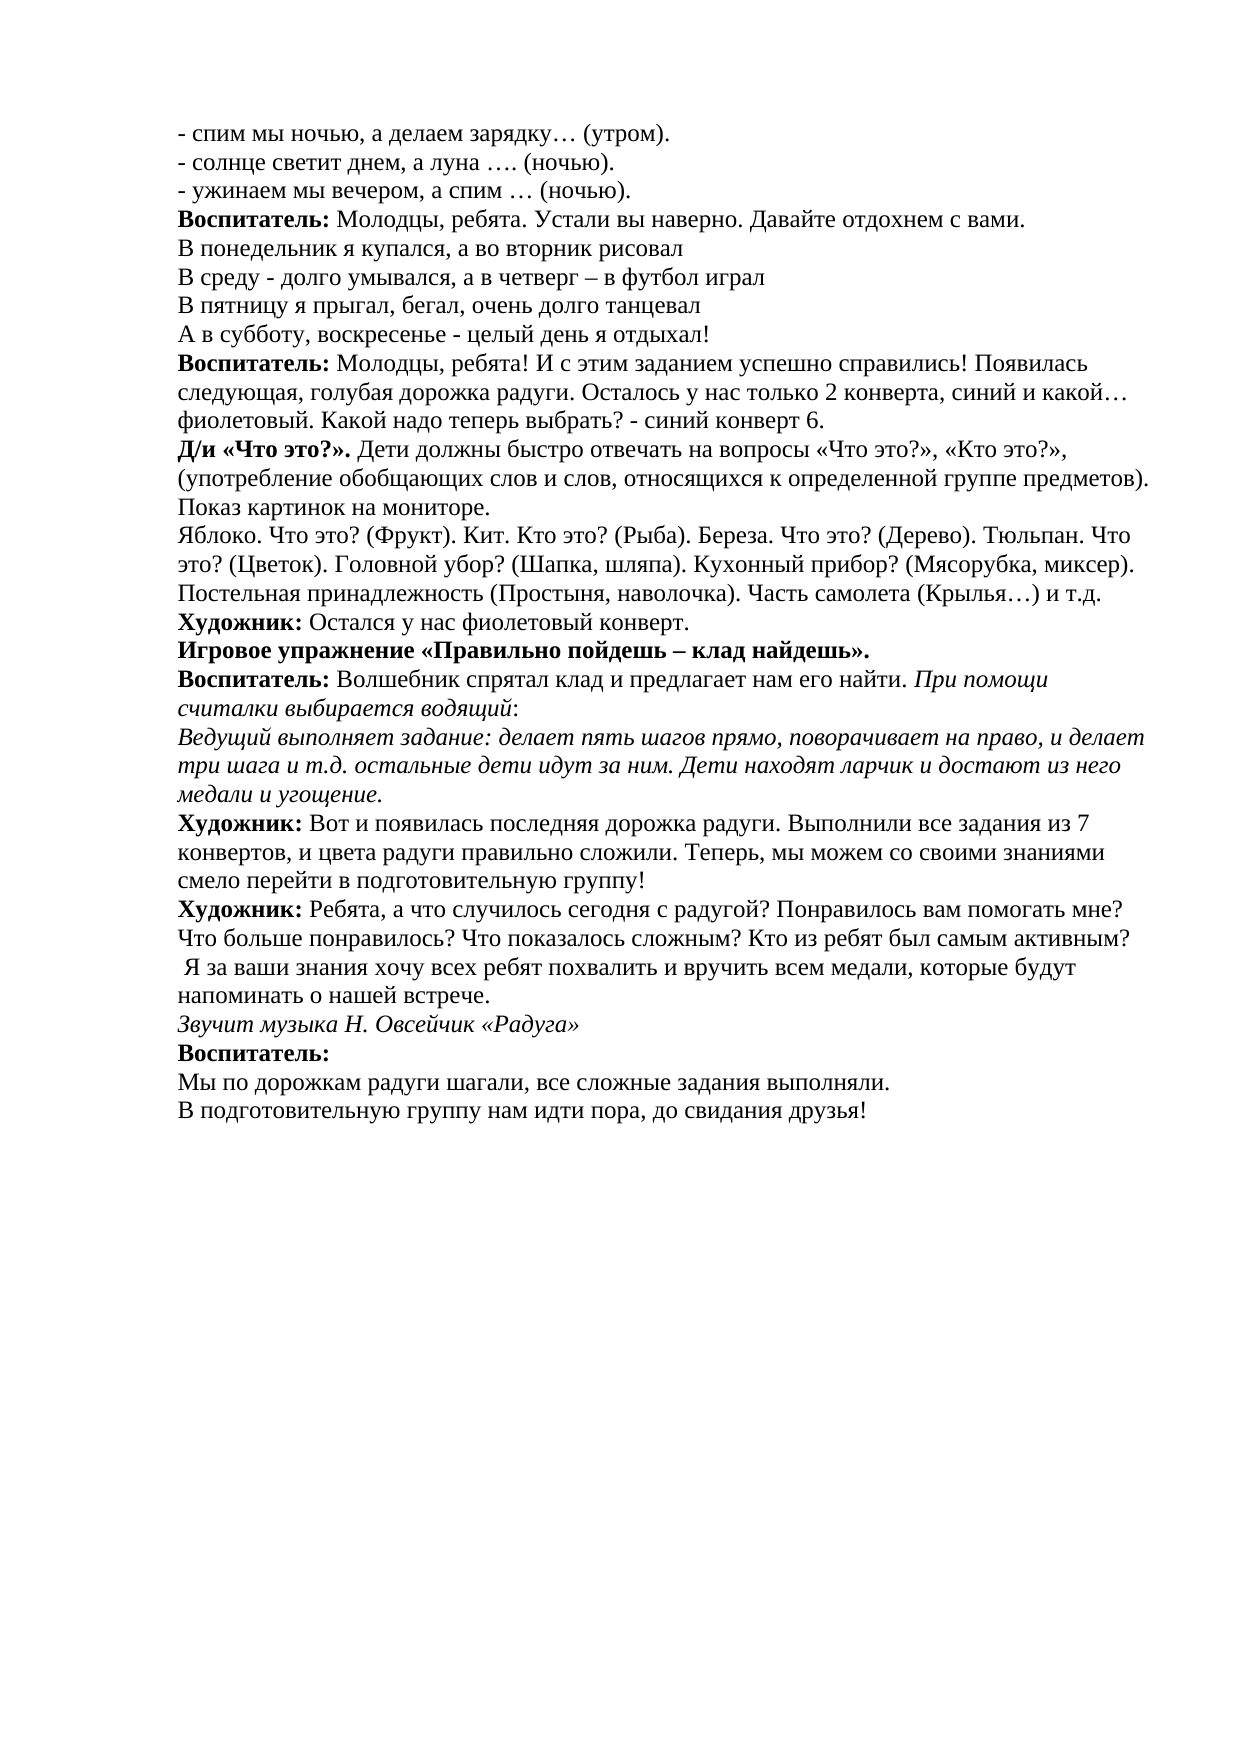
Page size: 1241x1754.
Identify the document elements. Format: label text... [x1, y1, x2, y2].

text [177, 118, 1152, 952]
text Я за ваши знания хочу всех ребят похвалить и вручить всем медали, которые будут напоминать о нашей встрече. Звучит музыка Н. Овсейчик «Радуга» Воспитатель: Мы по дорожкам радуги шагали, все сложные задания выполняли. В подготовительную группу нам идти пора, до свидания друзья! [177, 952, 1152, 1124]
